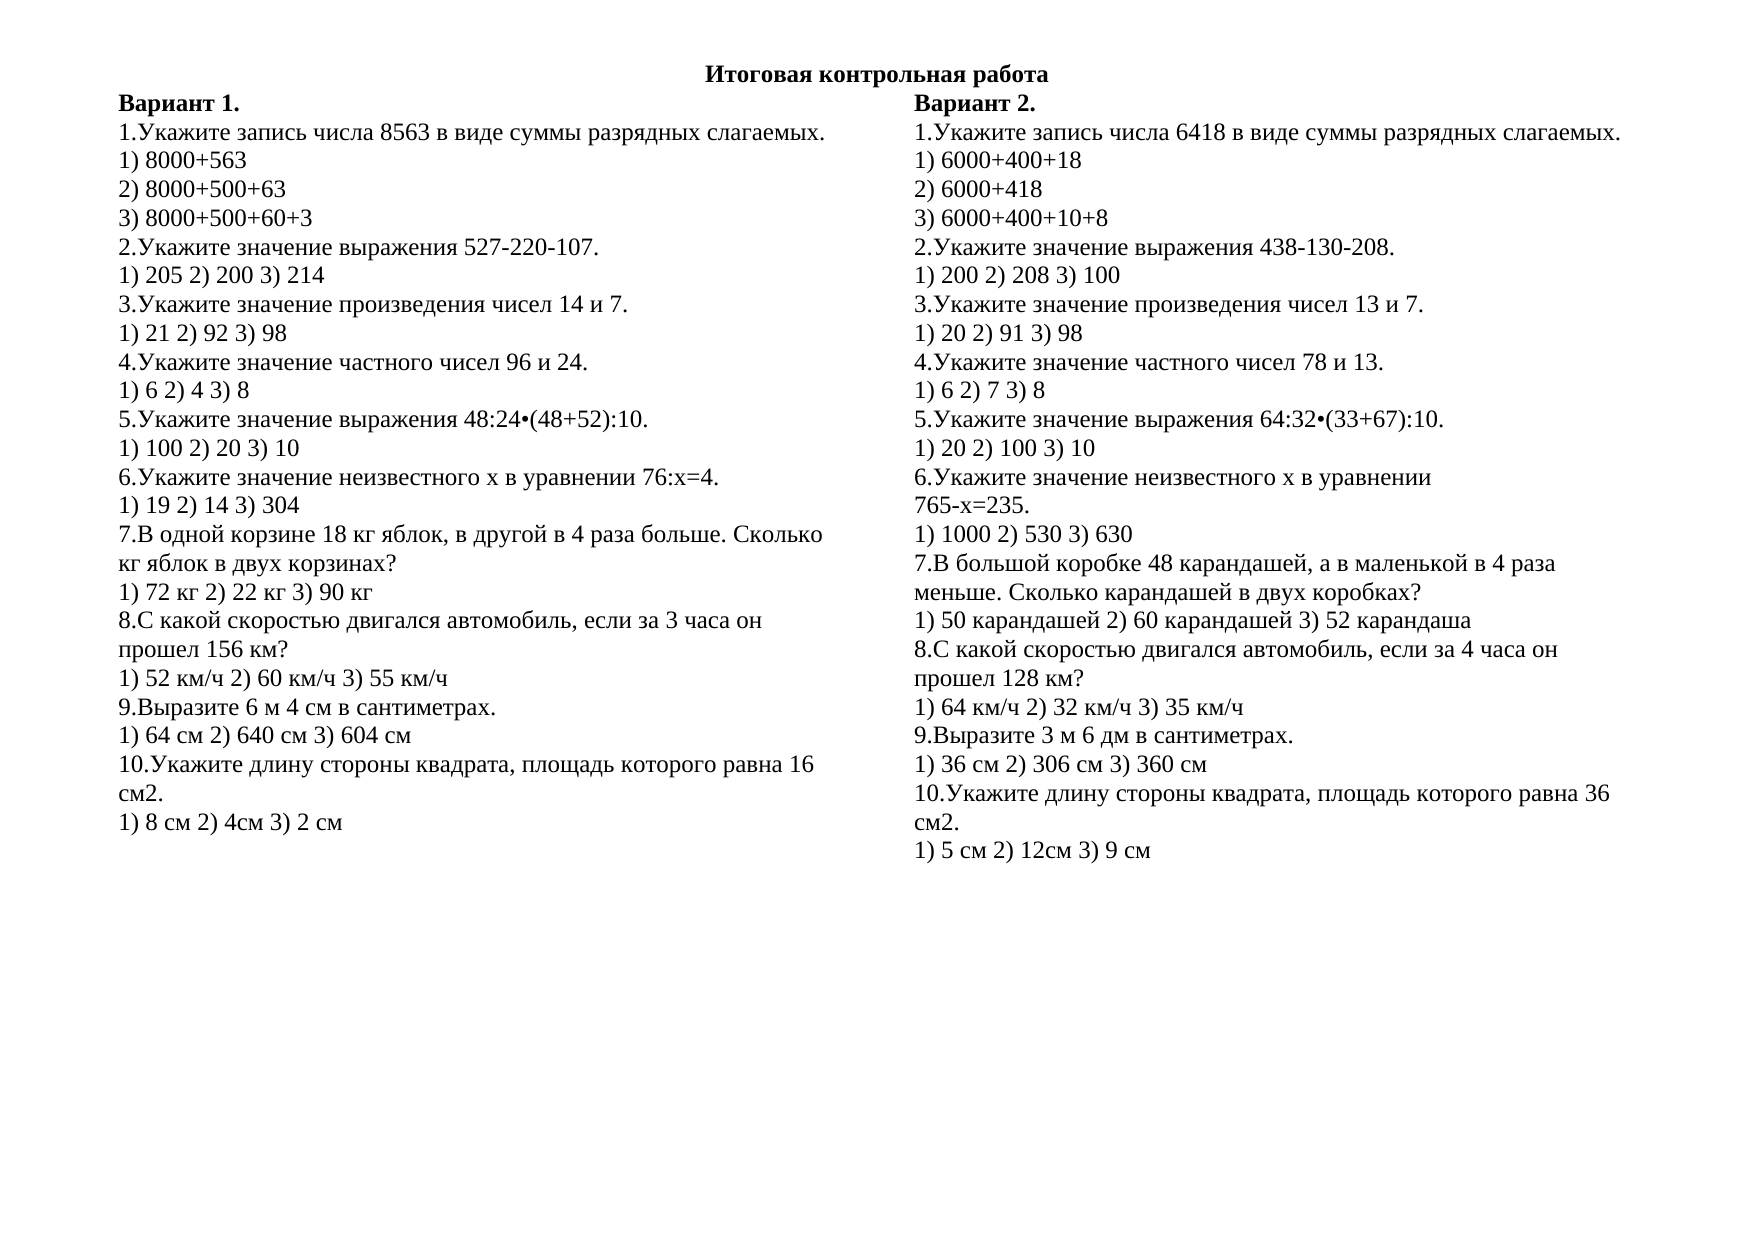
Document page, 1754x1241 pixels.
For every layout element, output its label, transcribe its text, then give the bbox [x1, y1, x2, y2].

text 4.Укажите значение частного чисел 96 и 24. [118, 347, 840, 375]
text 2) 6000+418 [914, 174, 1636, 203]
text 6.Укажите значение неизвестного x в уравнении 76:x=4. [118, 462, 840, 490]
text 4.Укажите значение частного чисел 78 и 13. [914, 347, 1636, 375]
text 1) 72 кг 2) 22 кг 3) 90 кг [118, 577, 840, 605]
text 1) 50 карандашей 2) 60 карандашей 3) 52 карандаша [914, 605, 1636, 634]
text 5.Укажите значение выражения 64:32•(33+67):10. [914, 404, 1636, 433]
text 1) 64 см 2) 640 см 3) 604 см [118, 720, 840, 749]
text 1) 6000+400+18 [914, 145, 1636, 174]
text 3.Укажите значение произведения чисел 14 и 7. [118, 289, 840, 318]
text 1) 20 2) 100 3) 10 [914, 433, 1636, 462]
text 1) 8 см 2) 4см 3) 2 см [118, 807, 840, 835]
text Итоговая контрольная работа [118, 59, 1636, 88]
text Вариант 2. [914, 88, 1636, 117]
text 2.Укажите значение выражения 438-130-208. [914, 232, 1636, 260]
text 1.Укажите запись числа 8563 в виде суммы разрядных слагаемых. [118, 117, 840, 145]
text 7.В одной корзине 18 кг яблок, в другой в 4 раза больше. Сколько кг яблок в двух корзинах? [118, 519, 840, 577]
text 1) 6 2) 4 3) 8 [118, 375, 840, 404]
text 3.Укажите значение произведения чисел 13 и 7. [914, 289, 1636, 318]
text 1) 205 2) 200 3) 214 [118, 260, 840, 289]
text 8.С какой скоростью двигался автомобиль, если за 3 часа он прошел 156 км? [118, 605, 840, 663]
text 1) 64 км/ч 2) 32 км/ч 3) 35 км/ч [914, 692, 1636, 720]
text 1) 36 см 2) 306 см 3) 360 см [914, 749, 1636, 778]
text 9.Выразите 3 м 6 дм в сантиметрах. [914, 720, 1636, 749]
text 3) 6000+400+10+8 [914, 203, 1636, 232]
text 7.В большой коробке 48 карандашей, а в маленькой в 4 раза меньше. Сколько карандашей в двух коробках? [914, 548, 1636, 605]
text 6.Укажите значение неизвестного x в уравнении [914, 462, 1636, 490]
text Вариант 1. [118, 88, 840, 117]
text 1) 19 2) 14 3) 304 [118, 490, 840, 519]
text 1) 1000 2) 530 3) 630 [914, 519, 1636, 548]
text 1) 21 2) 92 3) 98 [118, 318, 840, 347]
text 3) 8000+500+60+3 [118, 203, 840, 232]
text 1) 5 см 2) 12см 3) 9 см [914, 835, 1636, 864]
text 765-x=235. [914, 490, 1636, 519]
text 10.Укажите длину стороны квадрата, площадь которого равна 36 см2. [914, 778, 1636, 835]
text 1) 20 2) 91 3) 98 [914, 318, 1636, 347]
text 8.С какой скоростью двигался автомобиль, если за 4 часа он прошел 128 км? [914, 634, 1636, 692]
text 9.Выразите 6 м 4 см в сантиметрах. [118, 692, 840, 720]
text 2.Укажите значение выражения 527-220-107. [118, 232, 840, 260]
text 2) 8000+500+63 [118, 174, 840, 203]
text 1) 100 2) 20 3) 10 [118, 433, 840, 462]
text 1) 200 2) 208 3) 100 [914, 260, 1636, 289]
text 10.Укажите длину стороны квадрата, площадь которого равна 16 см2. [118, 749, 840, 807]
text 5.Укажите значение выражения 48:24•(48+52):10. [118, 404, 840, 433]
text 1) 8000+563 [118, 145, 840, 174]
text 1) 6 2) 7 3) 8 [914, 375, 1636, 404]
text 1.Укажите запись числа 6418 в виде суммы разрядных слагаемых. [914, 117, 1636, 145]
text 1) 52 км/ч 2) 60 км/ч 3) 55 км/ч [118, 663, 840, 692]
